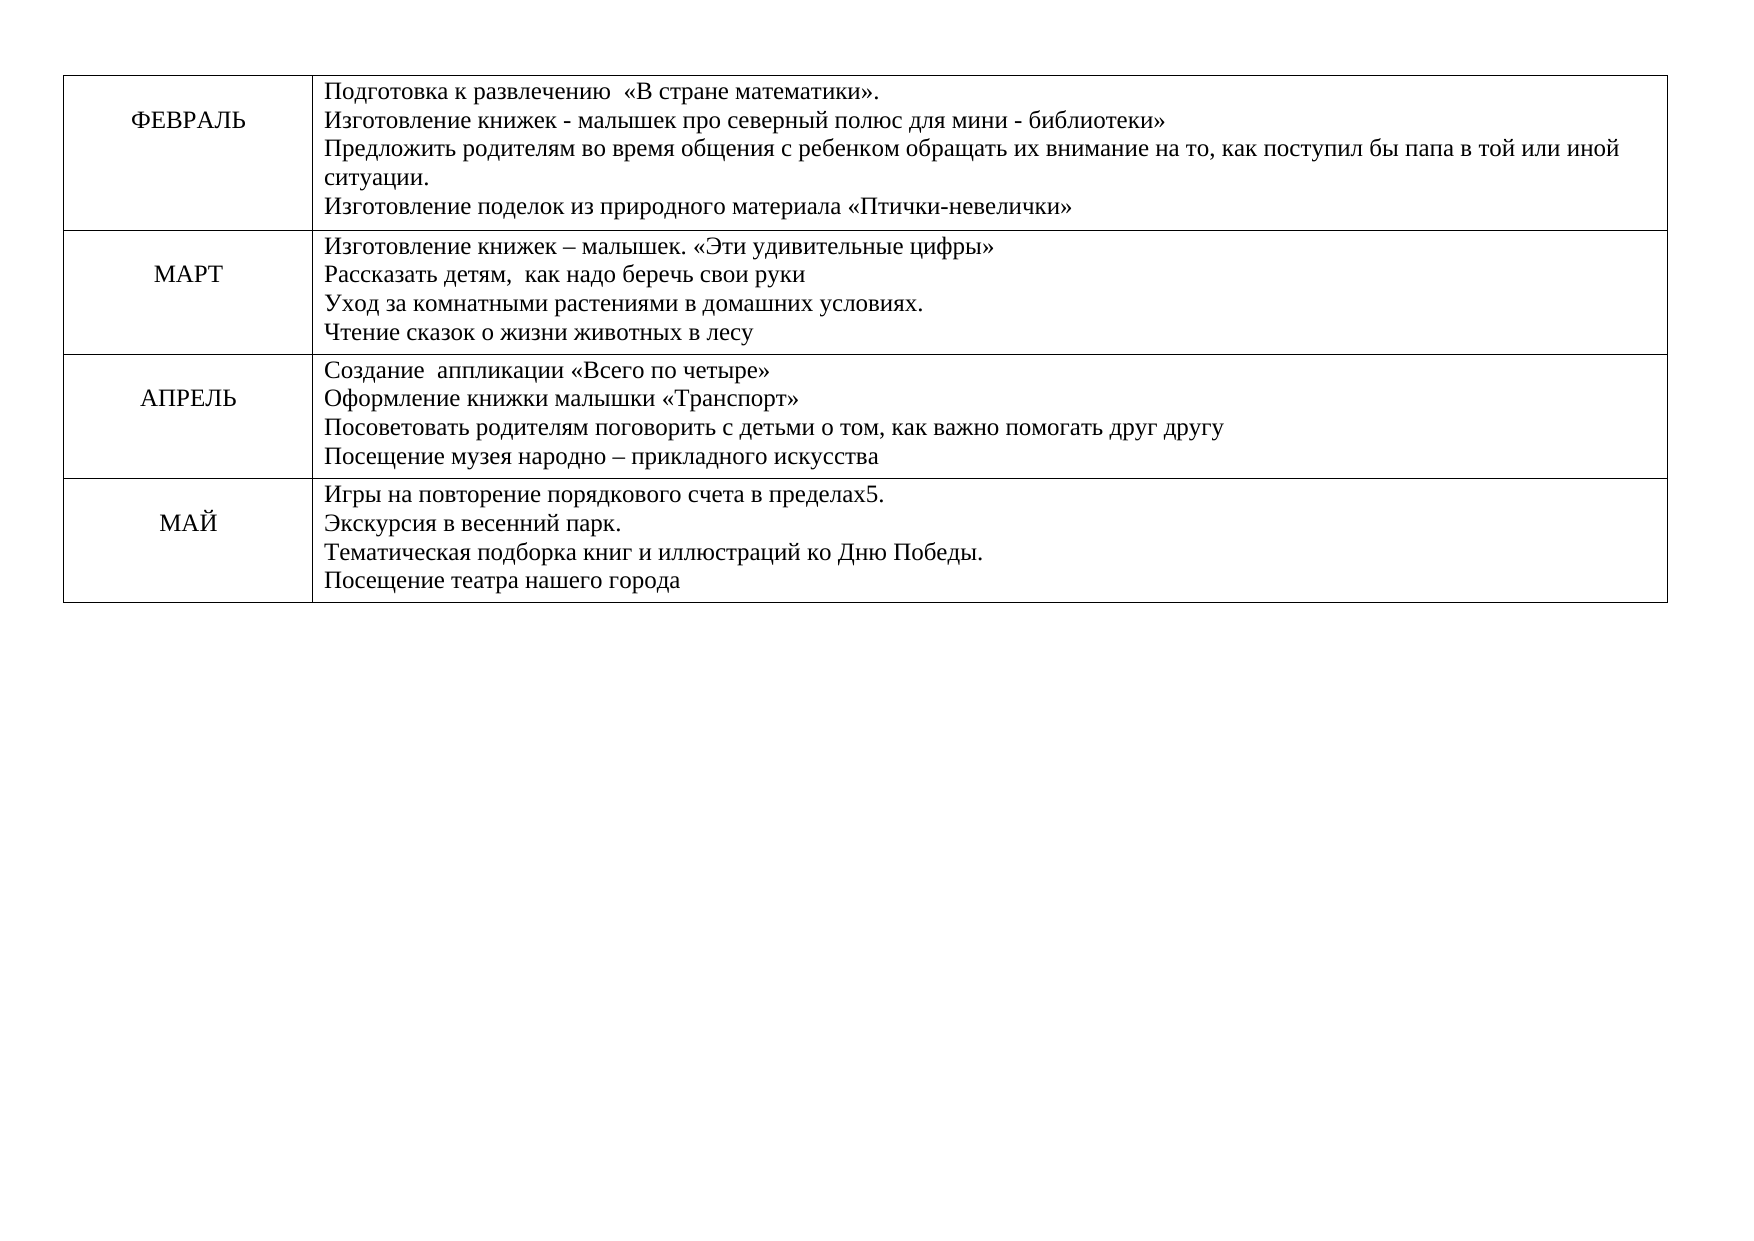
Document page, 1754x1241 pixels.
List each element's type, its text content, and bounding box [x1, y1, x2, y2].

table_cell ФЕВРАЛЬ [64, 76, 312, 230]
table_cell МАРТ [64, 231, 312, 354]
table_cell Игры на повторение порядкового счета в пределах5. Экскурсия в весенний парк. Тематическая подборка книг и иллюстраций ко Дню Победы. Посещение театра нашего города [313, 479, 1667, 602]
table_cell Изготовление книжек – малышек. «Эти удивительные цифры» Рассказать детям, как надо беречь свои руки Уход за комнатными растениями в домашних условиях. Чтение сказок о жизни животных в лесу [313, 231, 1667, 354]
table_cell МАЙ [64, 479, 312, 602]
table_cell Подготовка к развлечению «В стране математики». Изготовление книжек - малышек про северный полюс для мини - библиотеки» Предложить родителям во время общения с ребенком обращать их внимание на то, как поступил бы папа в той или иной ситуации. Изготовление поделок из природного материала «Птички-невелички» [313, 76, 1667, 230]
table_cell АПРЕЛЬ [64, 355, 312, 478]
table_cell Создание аппликации «Всего по четыре» Оформление книжки малышки «Транспорт» Посоветовать родителям поговорить с детьми о том, как важно помогать друг другу Посещение музея народно – прикладного искусства [313, 355, 1667, 478]
